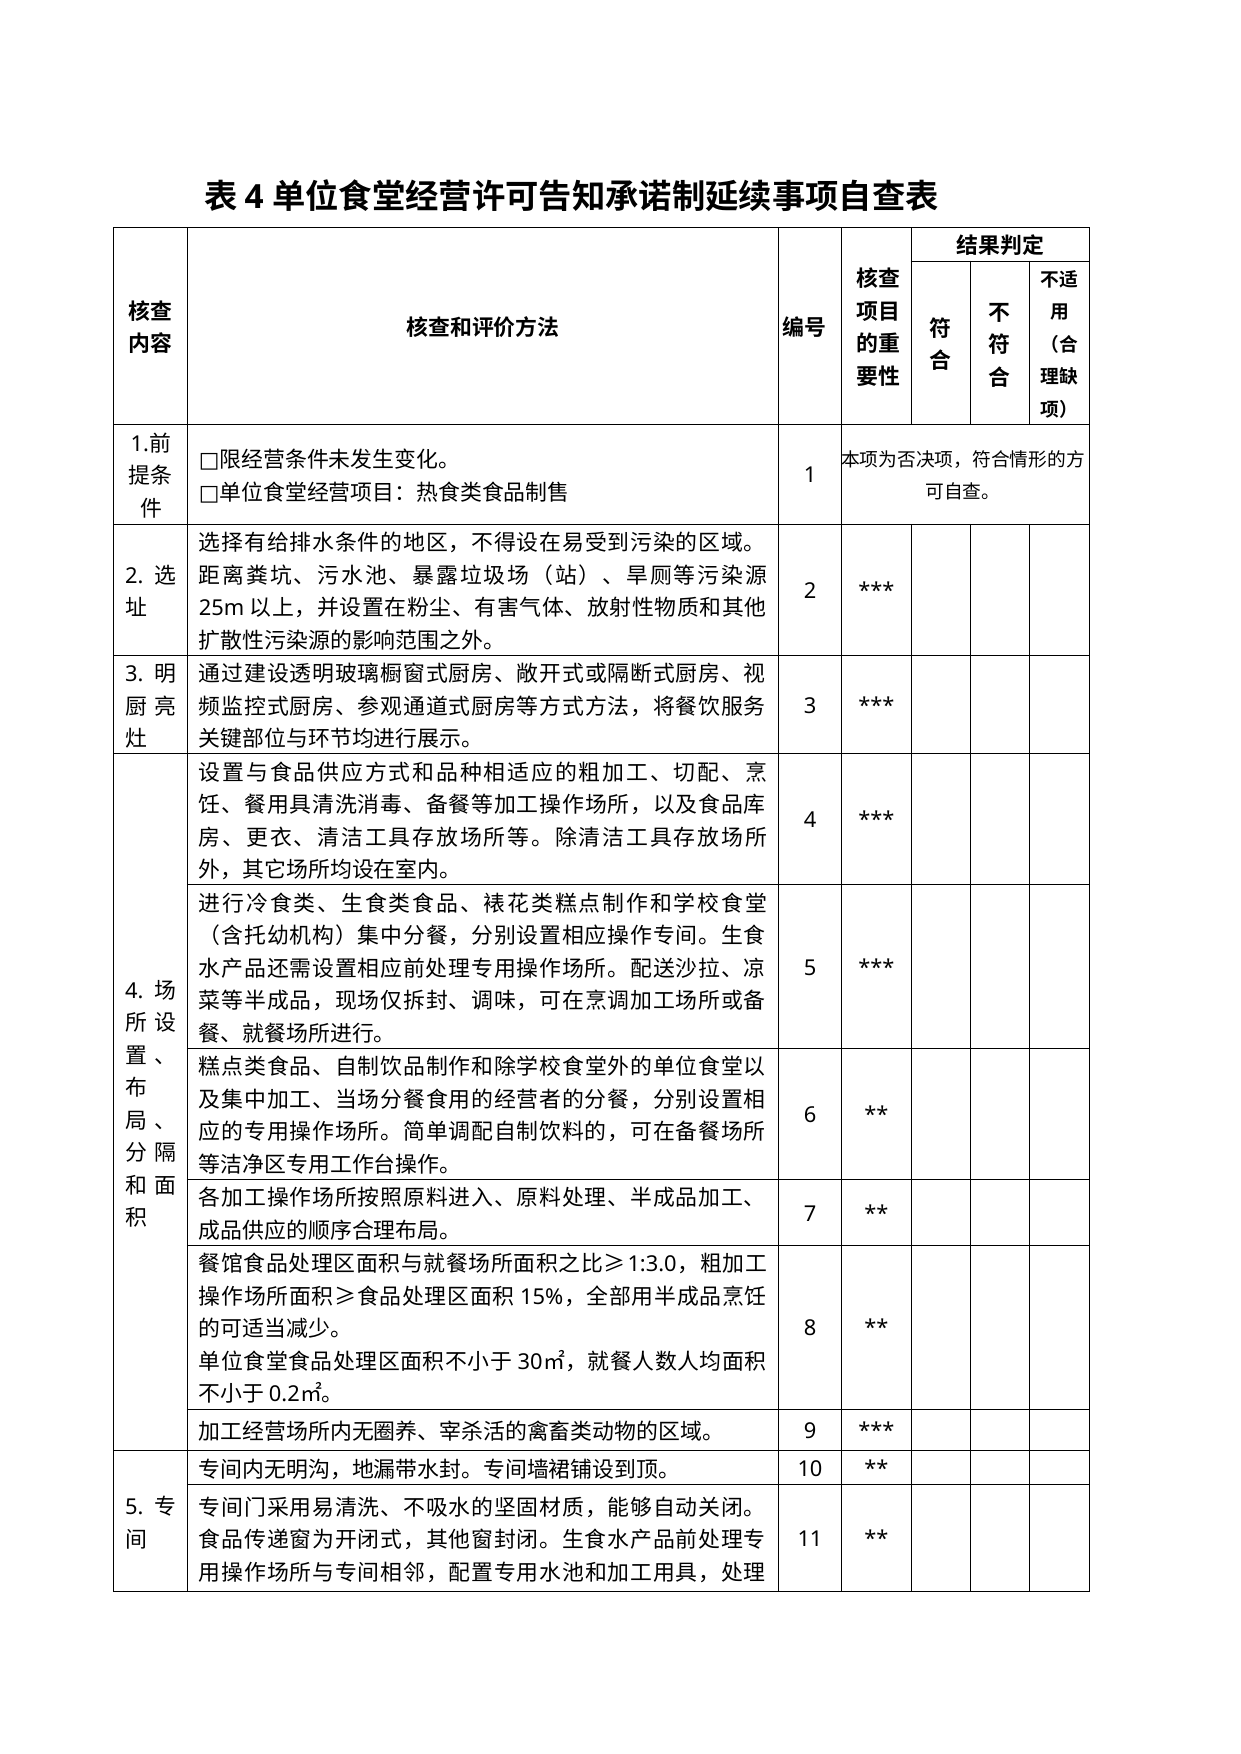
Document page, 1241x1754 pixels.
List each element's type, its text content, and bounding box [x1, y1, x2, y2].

table_cell *** [842, 656, 911, 753]
table_cell [971, 1180, 1029, 1245]
table_cell 3.明厨亮灶 [114, 656, 187, 753]
table_cell 8 [779, 1246, 841, 1408]
table_cell 4.场所设置、布局、分隔和面积 [114, 754, 187, 1450]
table_cell [1030, 754, 1089, 884]
table_cell [971, 1451, 1029, 1484]
table_cell 本项为否决项，符合情形的方可自查。 [842, 425, 1089, 524]
table_cell 核查项目的重要性 [842, 228, 911, 424]
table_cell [188, 1485, 778, 1591]
table_cell 核查内容 [114, 228, 187, 424]
table_cell [912, 1180, 970, 1245]
table_cell *** [842, 1410, 911, 1450]
table_cell 4 [779, 754, 841, 884]
table_cell [971, 1246, 1029, 1408]
table_cell [912, 1049, 970, 1179]
table_cell [1030, 1049, 1089, 1179]
table_cell 5 [779, 885, 841, 1048]
table_cell 通过建设透明玻璃橱窗式厨房、敞开式或隔断式厨房、视频监控式厨房、参观通道式厨房等方式方法，将餐饮服务关键部位与环节均进行展示。 [188, 656, 778, 753]
table_cell 2.选址 [114, 525, 187, 655]
table_cell ** [842, 1246, 911, 1408]
table_cell 进行冷食类、生食类食品、裱花类糕点制作和学校食堂（含托幼机构）集中分餐，分别设置相应操作专间。生食水产品还需设置相应前处理专用操作场所。配送沙拉、凉菜等半成品，现场仅拆封、调味，可在烹调加工场所或备餐、就餐场所进行。 [188, 885, 778, 1048]
table_cell 核查和评价方法 [188, 228, 778, 424]
table_cell ** [842, 1180, 911, 1245]
table_cell 选择有给排水条件的地区，不得设在易受到污染的区域。距离粪坑、污水池、暴露垃圾场（站）、旱厕等污染源25m以上，并设置在粉尘、有害气体、放射性物质和其他扩散性污染源的影响范围之外。 [188, 525, 778, 655]
table_cell 2 [779, 525, 841, 655]
table_cell [912, 1485, 970, 1591]
table_cell 5.专间 [114, 1451, 187, 1591]
table_cell 6 [779, 1049, 841, 1179]
table_cell 10 [779, 1451, 841, 1484]
table_cell [1030, 885, 1089, 1048]
table_cell [912, 1246, 970, 1408]
table_cell [912, 1410, 970, 1450]
table_cell [971, 1049, 1029, 1179]
table_cell *** [842, 885, 911, 1048]
table_cell [1030, 1485, 1089, 1591]
table_cell [1030, 525, 1089, 655]
table_cell ** [842, 1485, 911, 1591]
table_cell ** [842, 1049, 911, 1179]
table_cell 糕点类食品、自制饮品制作和除学校食堂外的单位食堂以及集中加工、当场分餐食用的经营者的分餐，分别设置相应的专用操作场所。简单调配自制饮料的，可在备餐场所等洁净区专用工作台操作。 [188, 1049, 778, 1179]
table_cell [912, 525, 970, 655]
table_cell 设置与食品供应方式和品种相适应的粗加工、切配、烹饪、餐用具清洗消毒、备餐等加工操作场所，以及食品库房、更衣、清洁工具存放场所等。除清洁工具存放场所外，其它场所均设在室内。 [188, 754, 778, 884]
table_cell [912, 754, 970, 884]
table_cell 1.前提条件 [114, 425, 187, 524]
table_cell □限经营条件未发生变化。 □单位食堂经营项目：热食类食品制售 [188, 425, 778, 524]
table_cell 1 [779, 425, 841, 524]
table_cell [1030, 1180, 1089, 1245]
table_cell [1030, 1246, 1089, 1408]
table_cell [971, 885, 1029, 1048]
table_cell [971, 754, 1029, 884]
table_cell 专间内无明沟，地漏带水封。专间墙裙铺设到顶。 [188, 1451, 778, 1484]
table_cell 各加工操作场所按照原料进入、原料处理、半成品加工、成品供应的顺序合理布局。 [188, 1180, 778, 1245]
table_cell [912, 656, 970, 753]
table_cell 3 [779, 656, 841, 753]
table_cell [971, 525, 1029, 655]
table_cell [912, 1451, 970, 1484]
table_cell 不适用（合理缺项） [1030, 262, 1089, 424]
table_cell [1030, 1410, 1089, 1450]
table_cell 编号 [779, 228, 841, 424]
table_cell [971, 656, 1029, 753]
table_cell 结果判定 [912, 228, 1089, 261]
table_cell 不符合 [971, 262, 1029, 424]
table_cell 11 [779, 1485, 841, 1591]
table_header 表4 单位食堂经营许可告知承诺制延续事项自查表 [114, 162, 1029, 227]
table_cell 加工经营场所内无圈养、宰杀活的禽畜类动物的区域。 [188, 1410, 778, 1450]
table_cell 餐馆食品处理区面积与就餐场所面积之比≥1:3.0，粗加工操作场所面积≥食品处理区面积15%，全部用半成品烹饪的可适当减少。 单位食堂食品处理区面积不小于30㎡，就餐人数人均面积不小于0.2㎡。 [188, 1246, 778, 1408]
table_cell *** [842, 525, 911, 655]
table_cell [971, 1410, 1029, 1450]
table_cell 符合 [912, 262, 970, 424]
table_cell ** [842, 1451, 911, 1484]
table_cell [1030, 1451, 1089, 1484]
table_cell 9 [779, 1410, 841, 1450]
table_cell [971, 1485, 1029, 1591]
table_cell [912, 885, 970, 1048]
table_cell [1030, 656, 1089, 753]
table_cell 7 [779, 1180, 841, 1245]
table_cell *** [842, 754, 911, 884]
